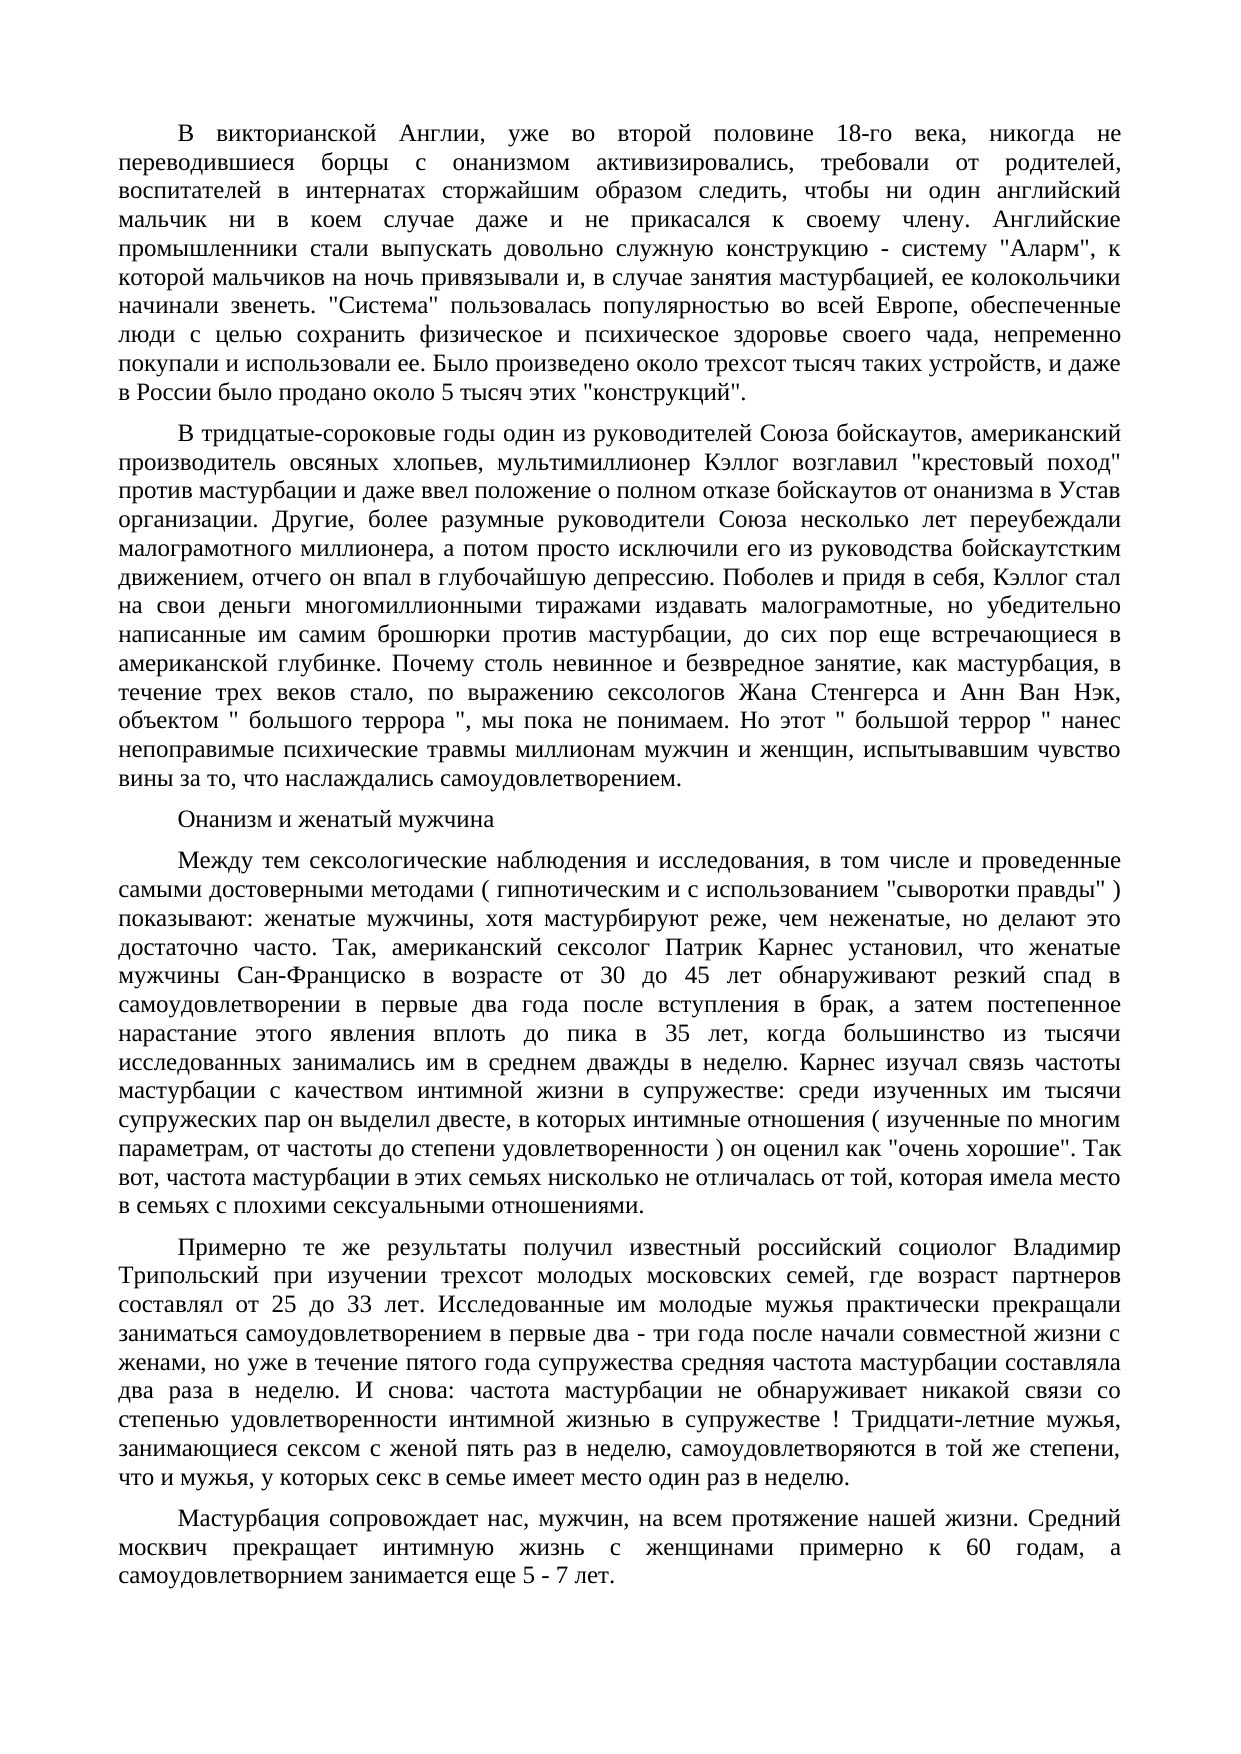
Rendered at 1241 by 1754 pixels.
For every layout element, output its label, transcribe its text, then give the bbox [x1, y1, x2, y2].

text В викторианской Англии, уже во второй половине 18-го века, никогда не переводившиеся борцы с онанизмом активизировались, требовали от родителей, воспитателей в интернатах сторжайшим образом следить, чтобы ни один английский мальчик ни в коем случае даже и не прикасался к своему члену. Английские промышленники стали выпускать довольно служную конструкцию - систему "Аларм", к которой мальчиков на ночь привязывали и, в случае занятия мастурбацией, ее колокольчики начинали звенеть. "Система" пользовалась популярностью во всей Европе, обеспеченные люди с целью сохранить физическое и психическое здоровье своего чада, непременно покупали и использовали ее. Было произведено около трехсот тысяч таких устройств, и даже в России было продано около 5 тысяч этих "конструкций". [118, 118, 1122, 406]
text Между тем сексологические наблюдения и исследования, в том числе и проведенные самыми достоверными методами ( гипнотическим и с использованием "сыворотки правды" ) показывают: женатые мужчины, хотя мастурбируют реже, чем неженатые, но делают это достаточно часто. Так, американский сексолог Патрик Карнес установил, что женатые мужчины Сан-Франциско в возрасте от 30 до 45 лет обнаруживают резкий спад в самоудовлетворении в первые два года после вступления в брак, а затем постепенное нарастание этого явления вплоть до пика в 35 лет, когда большинство из тысячи исследованных занимались им в среднем дважды в неделю. Карнес изучал связь частоты мастурбации с качеством интимной жизни в супружестве: среди изученных им тысячи супружеских пар он выделил двесте, в которых интимные отношения ( изученные по многим параметрам, от частоты до степени удовлетворенности ) он оценил как "очень хорошие". Так вот, частота мастурбации в этих семьях нисколько не отличалась от той, которая имела место в семьях с плохими сексуальными отношениями. [118, 846, 1122, 1219]
text Онанизм и женатый мужчина [118, 804, 1122, 833]
text Примерно те же результаты получил известный российский социолог Владимир Трипольский при изучении трехсот молодых московских семей, где возраст партнеров составлял от 25 до 33 лет. Исследованные им молодые мужья практически прекращали заниматься самоудовлетворением в первые два - три года после начали совместной жизни с женами, но уже в течение пятого года супружества средняя частота мастурбации составляла два раза в неделю. И снова: частота мастурбации не обнаруживает никакой связи со степенью удовлетворенности интимной жизнью в супружестве ! Тридцати-летние мужья, занимающиеся сексом с женой пять раз в неделю, самоудовлетворяются в той же степени, что и мужья, у которых секс в семье имеет место один раз в неделю. [118, 1232, 1122, 1491]
text Мастурбация сопровождает нас, мужчин, на всем протяжение нашей жизни. Средний москвич прекращает интимную жизнь с женщинами примерно к 60 годам, а самоудовлетворнием занимается еще 5 - 7 лет. [118, 1503, 1122, 1589]
text В тридцатые-сороковые годы один из руководителей Союза бойскаутов, американский производитель овсяных хлопьев, мультимиллионер Кэллог возглавил "крестовый поход" против мастурбации и даже ввел положение о полном отказе бойскаутов от онанизма в Устав организации. Другие, более разумные руководители Союза несколько лет переубеждали малограмотного миллионера, а потом просто исключили его из руководства бойскаутстким движением, отчего он впал в глубочайшую депрессию. Поболев и придя в себя, Кэллог стал на свои деньги многомиллионными тиражами издавать малограмотные, но убедительно написанные им самим брошюрки против мастурбации, до сих пор еще встречающиеся в американской глубинке. Почему столь невинное и безвредное занятие, как мастурбация, в течение трех веков стало, по выражению сексологов Жана Стенгерса и Анн Ван Нэк, объектом " большого террора ", мы пока не понимаем. Но этот " большой террор " нанес непоправимые психические травмы миллионам мужчин и женщин, испытывавшим чувство вины за то, что наслаждались самоудовлетворением. [118, 418, 1122, 792]
